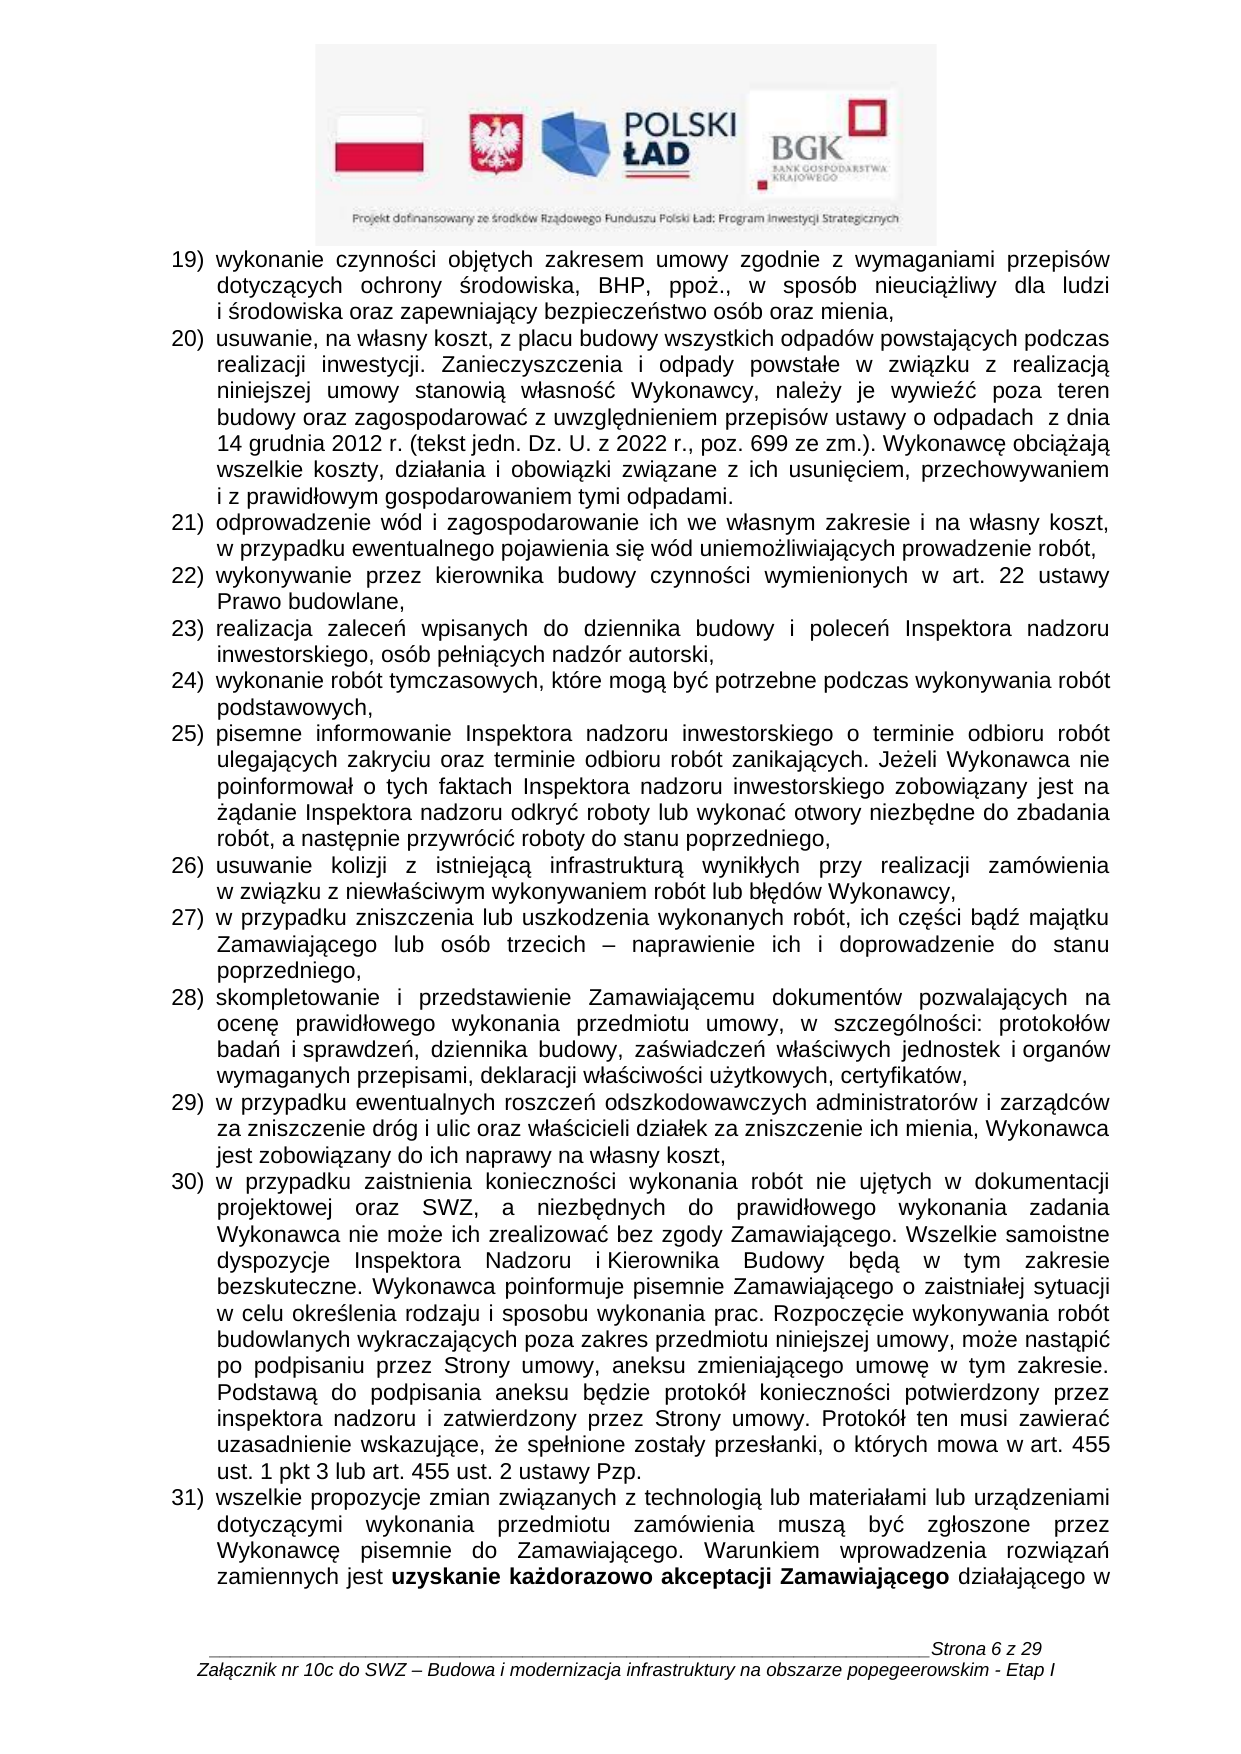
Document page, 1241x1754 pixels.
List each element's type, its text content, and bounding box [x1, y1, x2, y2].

list wykonanie czynności objętych zakresem umowy zgodnie z wymaganiami przepisów dotyczących ochrony środowiska, BHP, ppoż., w sposób nieuciążliwy dla ludzi i środowiska oraz zapewniający bezpieczeństwo osób oraz mienia, [171, 246, 1110, 324]
list skompletowanie i przedstawienie Zamawiającemu dokumentów pozwalających na ocenę prawidłowego wykonania przedmiotu umowy, w szczególności: protokołów badań i sprawdzeń, dziennika budowy, zaświadczeń właściwych jednostek i organów wymaganych przepisami, deklaracji właściwości użytkowych, certyfikatów, [171, 983, 1110, 1089]
list wykonywanie przez kierownika budowy czynności wymienionych w art. 22 ustawy Prawo budowlane, [171, 562, 1110, 614]
list w przypadku zaistnienia konieczności wykonania robót nie ujętych w dokumentacji projektowej oraz SWZ, a niezbędnych do prawidłowego wykonania zadania Wykonawca nie może ich zrealizować bez zgody Zamawiającego. Wszelkie samoistne dyspozycje Inspektora Nadzoru i Kierownika Budowy będą w tym zakresie bezskuteczne. Wykonawca poinformuje pisemnie Zamawiającego o zaistniałej sytuacji w celu określenia rodzaju i sposobu wykonania prac. Rozpoczęcie wykonywania robót budowlanych wykraczających poza zakres przedmiotu niniejszej umowy, może nastąpić po podpisaniu przez Strony umowy, aneksu zmieniającego umowę w tym zakresie. Podstawą do podpisania aneksu będzie protokół konieczności potwierdzony przez inspektora nadzoru i zatwierdzony przez Strony umowy. Protokół ten musi zawierać uzasadnienie wskazujące, że spełnione zostały przesłanki, o których mowa w art. 455 ust. 1 pkt 3 lub art. 455 ust. 2 ustawy Pzp. [171, 1168, 1110, 1484]
list w przypadku ewentualnych roszczeń odszkodowawczych administratorów i zarządców za zniszczenie dróg i ulic oraz właścicieli działek za zniszczenie ich mienia, Wykonawca jest zobowiązany do ich naprawy na własny koszt, [171, 1089, 1110, 1168]
picture [315, 44, 937, 246]
list odprowadzenie wód i zagospodarowanie ich we własnym zakresie i na własny koszt, w przypadku ewentualnego pojawienia się wód uniemożliwiających prowadzenie robót, [171, 509, 1110, 562]
list usuwanie kolizji z istniejącą infrastrukturą wynikłych przy realizacji zamówienia w związku z niewłaściwym wykonywaniem robót lub błędów Wykonawcy, [171, 852, 1110, 904]
list realizacja zaleceń wpisanych do dziennika budowy i poleceń Inspektora nadzoru inwestorskiego, osób pełniących nadzór autorski, [171, 614, 1110, 667]
list wykonanie robót tymczasowych, które mogą być potrzebne podczas wykonywania robót podstawowych, [171, 667, 1110, 720]
list usuwanie, na własny koszt, z placu budowy wszystkich odpadów powstających podczas realizacji inwestycji. Zanieczyszczenia i odpady powstałe w związku z realizacją niniejszej umowy stanowią własność Wykonawcy, należy je wywieźć poza teren budowy oraz zagospodarować z uwzględnieniem przepisów ustawy o odpadach z dnia 14 grudnia 2012 r. (tekst jedn. Dz. U. z 2022 r., poz. 699 ze zm.). Wykonawcę obciążają wszelkie koszty, działania i obowiązki związane z ich usunięciem, przechowywaniem i z prawidłowym gospodarowaniem tymi odpadami. [171, 324, 1110, 509]
list w przypadku zniszczenia lub uszkodzenia wykonanych robót, ich części bądź majątku Zamawiającego lub osób trzecich – naprawienie ich i doprowadzenie do stanu poprzedniego, [171, 904, 1110, 983]
list pisemne informowanie Inspektora nadzoru inwestorskiego o terminie odbioru robót ulegających zakryciu oraz terminie odbioru robót zanikających. Jeżeli Wykonawca nie poinformował o tych faktach Inspektora nadzoru inwestorskiego zobowiązany jest na żądanie Inspektora nadzoru odkryć roboty lub wykonać otwory niezbędne do zbadania robót, a następnie przywrócić roboty do stanu poprzedniego, [171, 720, 1110, 852]
